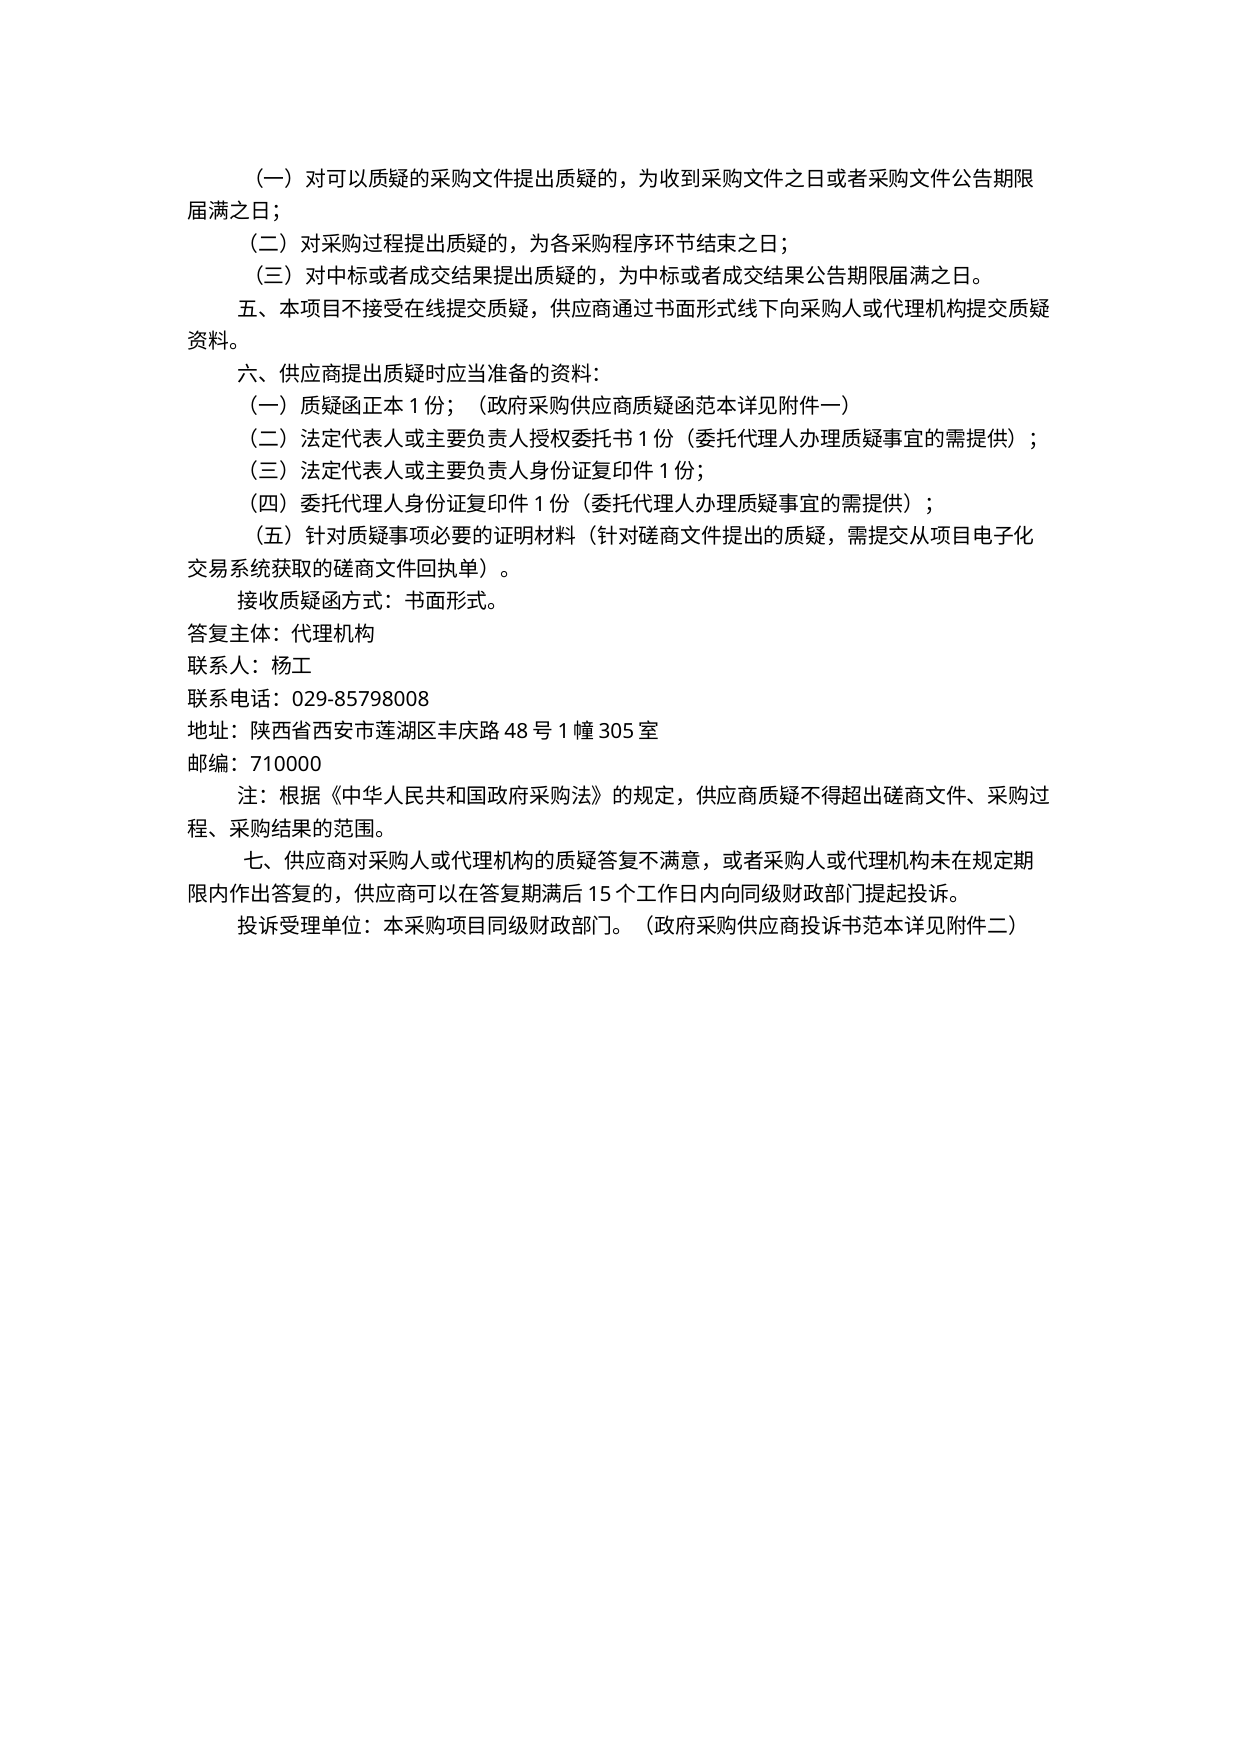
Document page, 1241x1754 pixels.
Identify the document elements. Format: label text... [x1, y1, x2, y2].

text 五、本项目不接受在线提交质疑，供应商通过书面形式线下向采购人或代理机构提交质疑资料。 [187, 292, 1053, 357]
text （三）对中标或者成交结果提出质疑的，为中标或者成交结果公告期限届满之日。 [187, 259, 1053, 292]
text 地址：陕西省西安市莲湖区丰庆路48号1幢305室 [187, 714, 1053, 747]
text 联系电话：029-85798008 [187, 682, 1053, 714]
text 注：根据《中华人民共和国政府采购法》的规定，供应商质疑不得超出磋商文件、采购过程、采购结果的范围。 [187, 779, 1053, 844]
text 七、供应商对采购人或代理机构的质疑答复不满意，或者采购人或代理机构未在规定期限内作出答复的，供应商可以在答复期满后15个工作日内向同级财政部门提起投诉。 [187, 844, 1053, 909]
text （一）质疑函正本1份；（政府采购供应商质疑函范本详见附件一） [187, 389, 1053, 422]
text 答复主体：代理机构 [187, 617, 1053, 649]
text （五）针对质疑事项必要的证明材料（针对磋商文件提出的质疑，需提交从项目电子化交易系统获取的磋商文件回执单）。 [187, 519, 1053, 584]
text 联系人：杨工 [187, 649, 1053, 682]
text 六、供应商提出质疑时应当准备的资料： [187, 357, 1053, 389]
text （一）对可以质疑的采购文件提出质疑的，为收到采购文件之日或者采购文件公告期限届满之日； [187, 162, 1053, 227]
text 邮编：710000 [187, 747, 1053, 779]
text （四）委托代理人身份证复印件1份（委托代理人办理质疑事宜的需提供）； [187, 487, 1053, 519]
text （三）法定代表人或主要负责人身份证复印件1份； [187, 454, 1053, 487]
text 接收质疑函方式：书面形式。 [187, 584, 1053, 617]
text （二）对采购过程提出质疑的，为各采购程序环节结束之日； [187, 227, 1053, 259]
text 投诉受理单位：本采购项目同级财政部门。（政府采购供应商投诉书范本详见附件二） [187, 909, 1053, 942]
text （二）法定代表人或主要负责人授权委托书1份（委托代理人办理质疑事宜的需提供）； [187, 422, 1053, 454]
